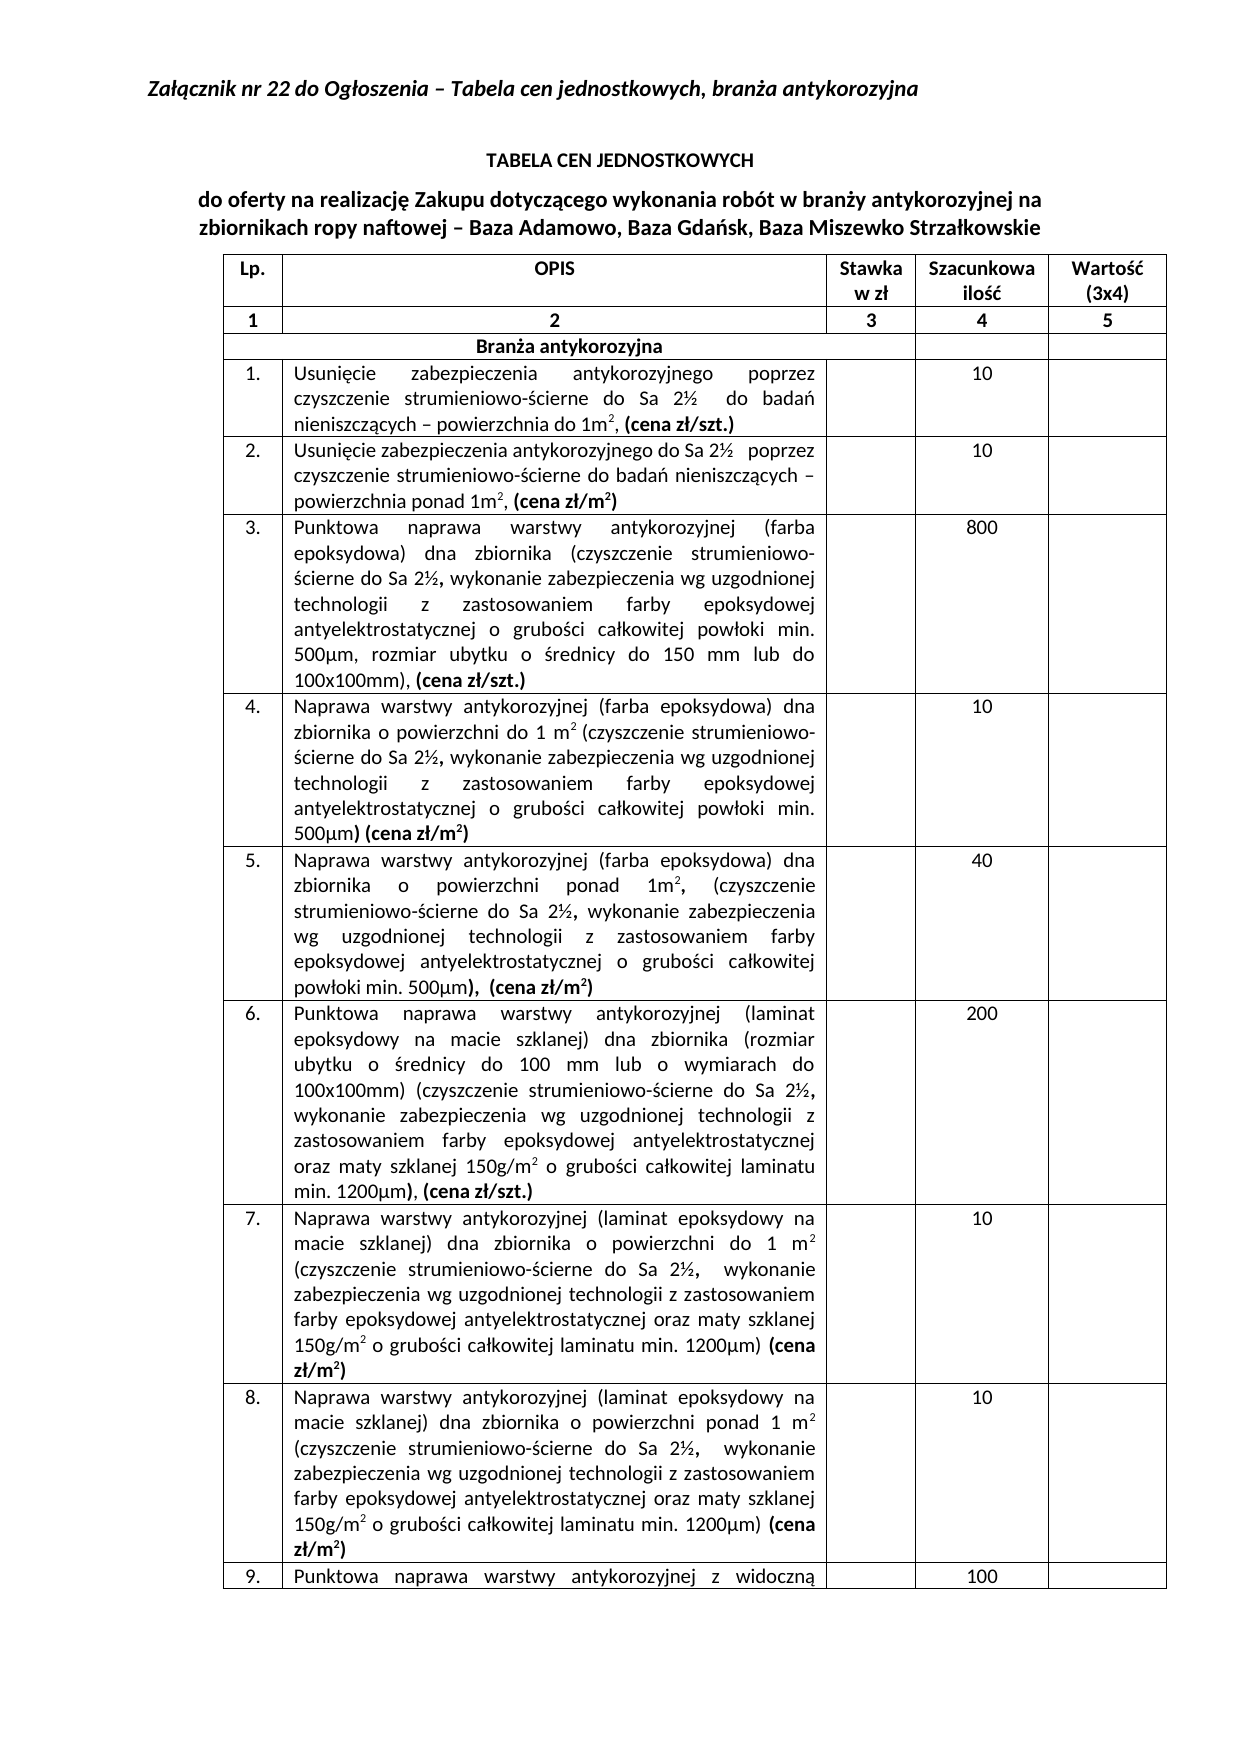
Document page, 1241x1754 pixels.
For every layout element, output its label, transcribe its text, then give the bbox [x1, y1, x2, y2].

table_cell [916, 334, 1048, 359]
table_cell 200 [916, 1001, 1048, 1204]
table_cell Punktowa naprawa warstwy antykorozyjnej (farba epoksydowa) dna zbiornika (czyszczenie strumieniowo-ścierne do Sa 2½, wykonanie zabezpieczenia wg uzgodnionej technologii z zastosowaniem farby epoksydowej antyelektrostatycznej o grubości całkowitej powłoki min. 500µm, rozmiar ubytku o średnicy do 150 mm lub do 100x100mm), (cena zł/szt.) [283, 515, 826, 692]
table_header Lp. [224, 255, 282, 306]
table_cell [1049, 847, 1166, 999]
text do oferty na realizację Zakupu dotyczącego wykonania robót w branży antykorozyjnej na zbiornikach ropy naftowej – Baza Adamowo, Baza Gdańsk, Baza Miszewko Strzałkowskie [148, 186, 1093, 242]
table_cell 10 [916, 1384, 1048, 1562]
table_cell 10 [916, 694, 1048, 846]
table_cell 1 [224, 307, 282, 332]
table_cell [827, 1001, 915, 1204]
text TABELA CEN JEDNOSTKOWYCH [148, 148, 1093, 173]
table_cell Naprawa warstwy antykorozyjnej (laminat epoksydowy na macie szklanej) dna zbiornika o powierzchni ponad 1 m2 (czyszczenie strumieniowo-ścierne do Sa 2½, wykonanie zabezpieczenia wg uzgodnionej technologii z zastosowaniem farby epoksydowej antyelektrostatycznej oraz maty szklanej 150g/m2 o grubości całkowitej laminatu min. 1200µm) (cena zł/m2) [283, 1384, 826, 1562]
table_cell 1. [224, 360, 282, 436]
table_cell 2. [224, 437, 282, 513]
table_cell 40 [916, 847, 1048, 999]
table_cell 3 [827, 307, 915, 332]
table_cell [1049, 694, 1166, 846]
table_cell Usunięcie zabezpieczenia antykorozyjnego do Sa 2½ poprzez czyszczenie strumieniowo-ścierne do badań nieniszczących – powierzchnia ponad 1m2, (cena zł/m2) [283, 437, 826, 513]
table_cell 100 [916, 1563, 1048, 1588]
table_cell Punktowa naprawa warstwy antykorozyjnej (laminat epoksydowy na macie szklanej) dna zbiornika (rozmiar ubytku o średnicy do 100 mm lub o wymiarach do 100x100mm) (czyszczenie strumieniowo-ścierne do Sa 2½, wykonanie zabezpieczenia wg uzgodnionej technologii z zastosowaniem farby epoksydowej antyelektrostatycznej oraz maty szklanej 150g/m2 o grubości całkowitej laminatu min. 1200µm), (cena zł/szt.) [283, 1001, 826, 1204]
table_cell 10 [916, 360, 1048, 436]
table_cell Naprawa warstwy antykorozyjnej (laminat epoksydowy na macie szklanej) dna zbiornika o powierzchni do 1 m2 (czyszczenie strumieniowo-ścierne do Sa 2½, wykonanie zabezpieczenia wg uzgodnionej technologii z zastosowaniem farby epoksydowej antyelektrostatycznej oraz maty szklanej 150g/m2 o grubości całkowitej laminatu min. 1200µm) (cena zł/m2) [283, 1205, 826, 1383]
table_cell 6. [224, 1001, 282, 1204]
table_cell Naprawa warstwy antykorozyjnej (farba epoksydowa) dna zbiornika o powierzchni ponad 1m2, (czyszczenie strumieniowo-ścierne do Sa 2½, wykonanie zabezpieczenia wg uzgodnionej technologii z zastosowaniem farby epoksydowej antyelektrostatycznej o grubości całkowitej powłoki min. 500µm), (cena zł/m2) [283, 847, 826, 999]
table_cell Branża antykorozyjna [224, 334, 915, 359]
table_cell [1049, 360, 1166, 436]
table_cell 4. [224, 694, 282, 846]
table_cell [283, 1563, 826, 1588]
table_header OPIS [283, 255, 826, 306]
table_cell 4 [916, 307, 1048, 332]
table_cell [1049, 1563, 1166, 1588]
table_cell [827, 1205, 915, 1383]
table_cell 10 [916, 437, 1048, 513]
table_cell [827, 515, 915, 692]
table_cell 5 [1049, 307, 1166, 332]
table_cell [1049, 437, 1166, 513]
table_header Szacunkowa ilość [916, 255, 1048, 306]
table_cell [1049, 1001, 1166, 1204]
table_cell 8. [224, 1384, 282, 1562]
table_cell [827, 1563, 915, 1588]
table_header Wartość (3x4) [1049, 255, 1166, 306]
table_cell 5. [224, 847, 282, 999]
table_cell 800 [916, 515, 1048, 692]
table_cell [1049, 334, 1166, 359]
table_cell [827, 1384, 915, 1562]
table_cell [1049, 1384, 1166, 1562]
table_cell [827, 694, 915, 846]
table_cell 3. [224, 515, 282, 692]
table_cell [827, 437, 915, 513]
table_cell 2 [283, 307, 826, 332]
table_cell [827, 847, 915, 999]
table_cell 10 [916, 1205, 1048, 1383]
table_cell Usunięcie zabezpieczenia antykorozyjnego poprzez czyszczenie strumieniowo-ścierne do Sa 2½ do badań nieniszczących – powierzchnia do 1m2, (cena zł/szt.) [283, 360, 826, 436]
table_header Stawka w zł [827, 255, 915, 306]
table_cell [827, 360, 915, 436]
table_cell [1049, 515, 1166, 692]
table_cell 9. [224, 1563, 282, 1588]
table_cell [1049, 1205, 1166, 1383]
table_cell 7. [224, 1205, 282, 1383]
table_cell Naprawa warstwy antykorozyjnej (farba epoksydowa) dna zbiornika o powierzchni do 1 m2 (czyszczenie strumieniowo-ścierne do Sa 2½, wykonanie zabezpieczenia wg uzgodnionej technologii z zastosowaniem farby epoksydowej antyelektrostatycznej o grubości całkowitej powłoki min. 500µm) (cena zł/m2) [283, 694, 826, 846]
